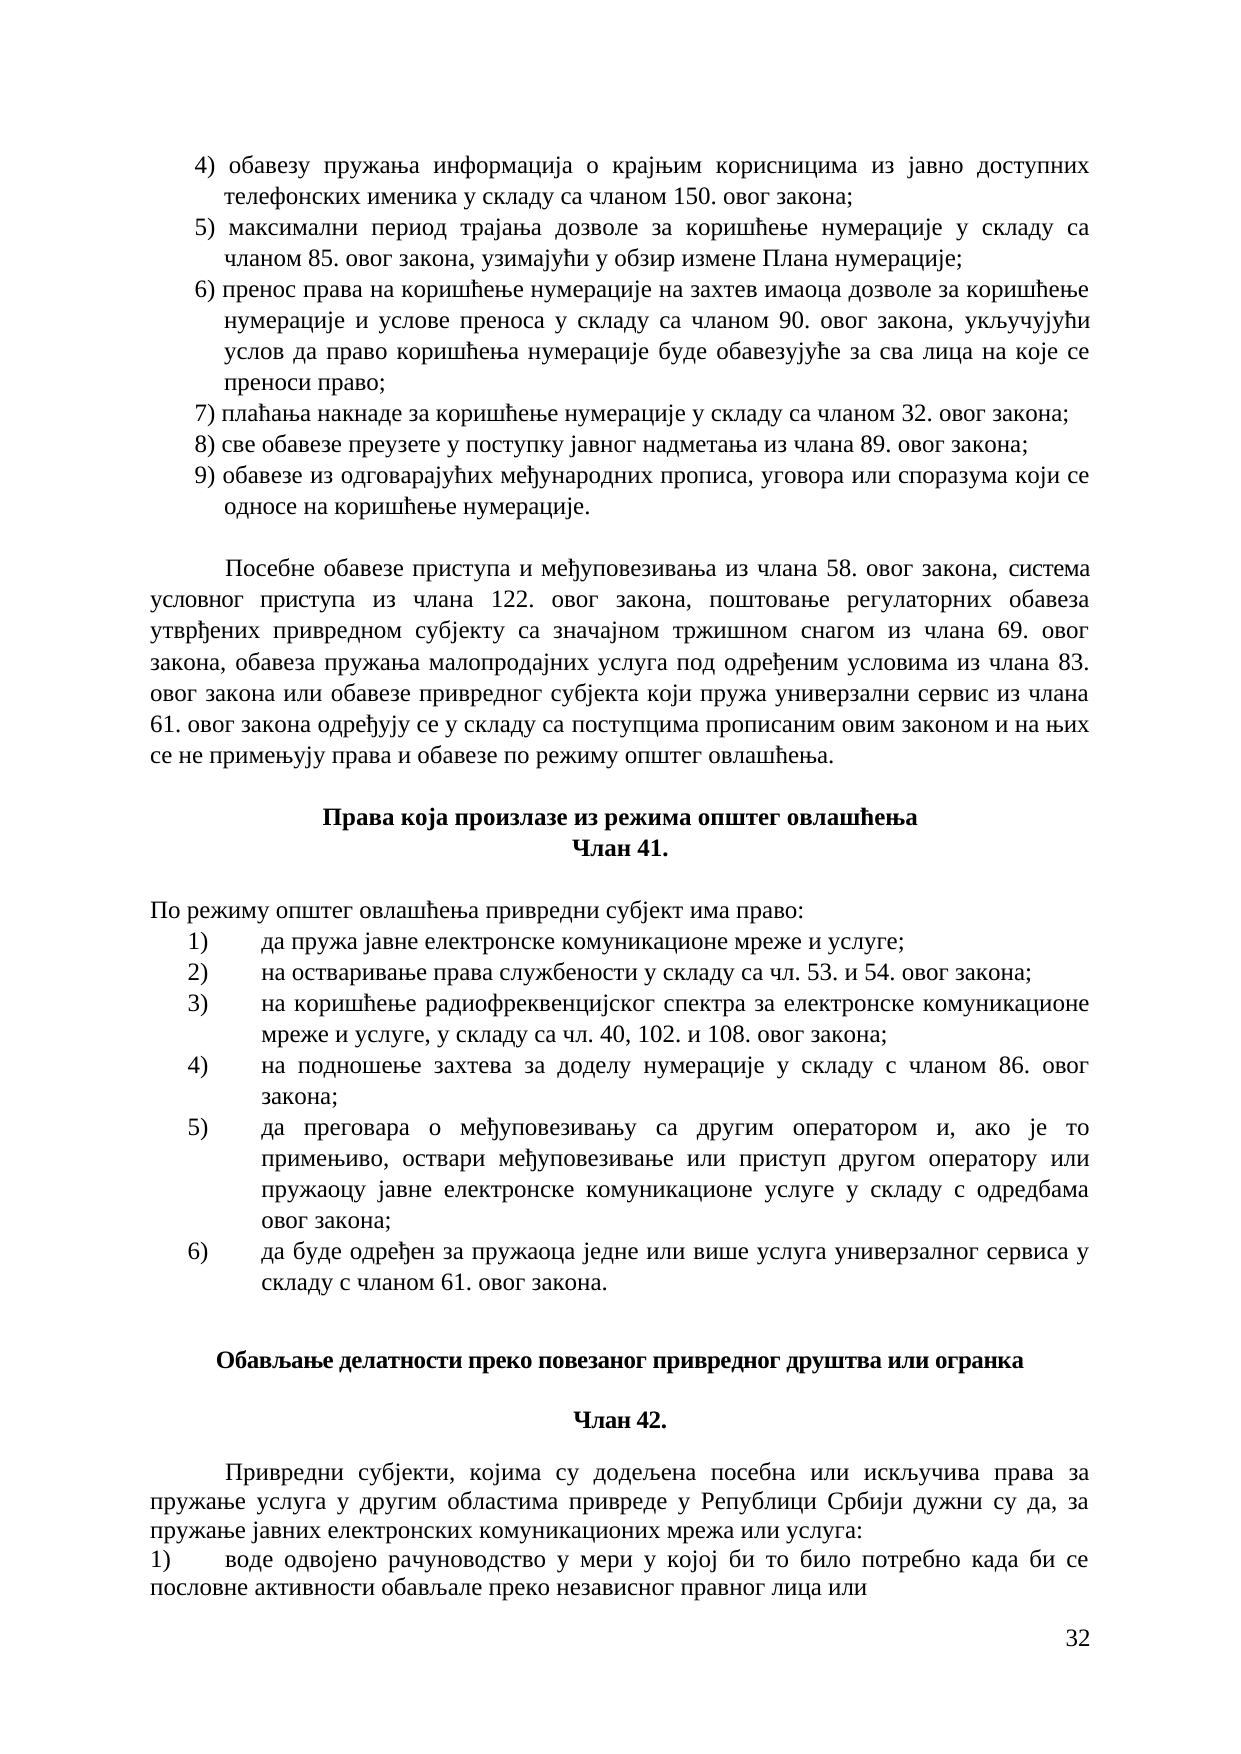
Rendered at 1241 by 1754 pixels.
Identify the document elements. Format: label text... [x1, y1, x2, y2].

subtitle Обављање делатности преко повезаног привредног друштва или огранка [150, 1345, 1090, 1374]
text Привредни субјекти, којима су додељена посебна или искључива права за пружање услуга у другим областима привреде у Републици Србији дужни су да, за пружање јавних електронских комуникационих мрежа или услуга: [150, 1457, 1090, 1544]
list да преговара о међуповезивању са другим оператором и, ако је то примењиво, оствари међуповезивање или приступ другом оператору или пружаоцу јавне електронске комуникационе услуге у складу с одредбама овог закона; [187, 1112, 1090, 1234]
text Посебне обавезе приступа и међуповезивања из члана 58. овог закона, система условног приступа из члана 122. овог закона, поштовање регулаторних обавеза утврђених привредном субјекту са значајном тржишном снагом из члана 69. овог закона, обавеза пружања малопродајних услуга под одређеним условима из члана 83. овог закона или обавезе привредног субјекта који пружа универзални сервис из члана 61. овог закона одређују се у складу са поступцима прописаним овим законом и на њих се не примењују права и обавезе по режиму општег овлашћења. [150, 553, 1090, 768]
list на остваривање права службености у складу са чл. 53. и 54. овог закона; [187, 957, 1090, 986]
list да пружа јавне електронске комуникационе мреже и услуге; [187, 926, 1090, 955]
text 7) плаћања накнаде за коришћење нумерације у складу са чланом 32. овог закона; [194, 398, 1090, 427]
text 5) максимални период трајања дозволе за коришћење нумерације у складу са чланом 85. овог закона, узимајући у обзир измене Плана нумерације; [194, 212, 1090, 272]
subtitle Члан 42. [150, 1405, 1090, 1434]
text 4) обавезу пружања информација о крајњим корисницима из јавно доступних телефонских именика у складу са чланом 150. овог закона; [194, 150, 1090, 210]
list на подношење захтева за доделу нумерације у складу с чланом 86. овог закона; [187, 1050, 1090, 1110]
text 6) пренос права на коришћење нумерације на захтев имаоца дозволе за коришћење нумерације и услове преноса у складу са чланом 90. овог закона, укључујући услов да право коришћења нумерације буде обавезујуће за сва лица на које се преноси право; [194, 274, 1090, 396]
text 8) све обавезе преузете у поступку јавног надметања из члана 89. овог закона; [194, 429, 1090, 458]
text По режиму општег овлашћења привредни субјект има право: [150, 895, 1090, 924]
text Права која произлазе из режима општег овлашћења [150, 802, 1090, 831]
list да буде одређен за пружаоца једне или више услуга универзалног сервиса у складу с чланом 61. овог закона. [187, 1236, 1090, 1296]
text Члан 41. [150, 833, 1090, 862]
list на коришћење радиофреквенцијског спектра за електронске комуникационе мреже и услуге, у складу са чл. 40, 102. и 108. овог закона; [187, 988, 1090, 1048]
text 9) обавезе из одговарајућих међународних прописа, уговора или споразума који се односе на коришћење нумерације. [194, 460, 1090, 520]
text 1) воде одвојено рачуноводство у мери у којој би то било потребно када би се пословне активности обављале преко независног правног лица или [150, 1544, 1090, 1601]
